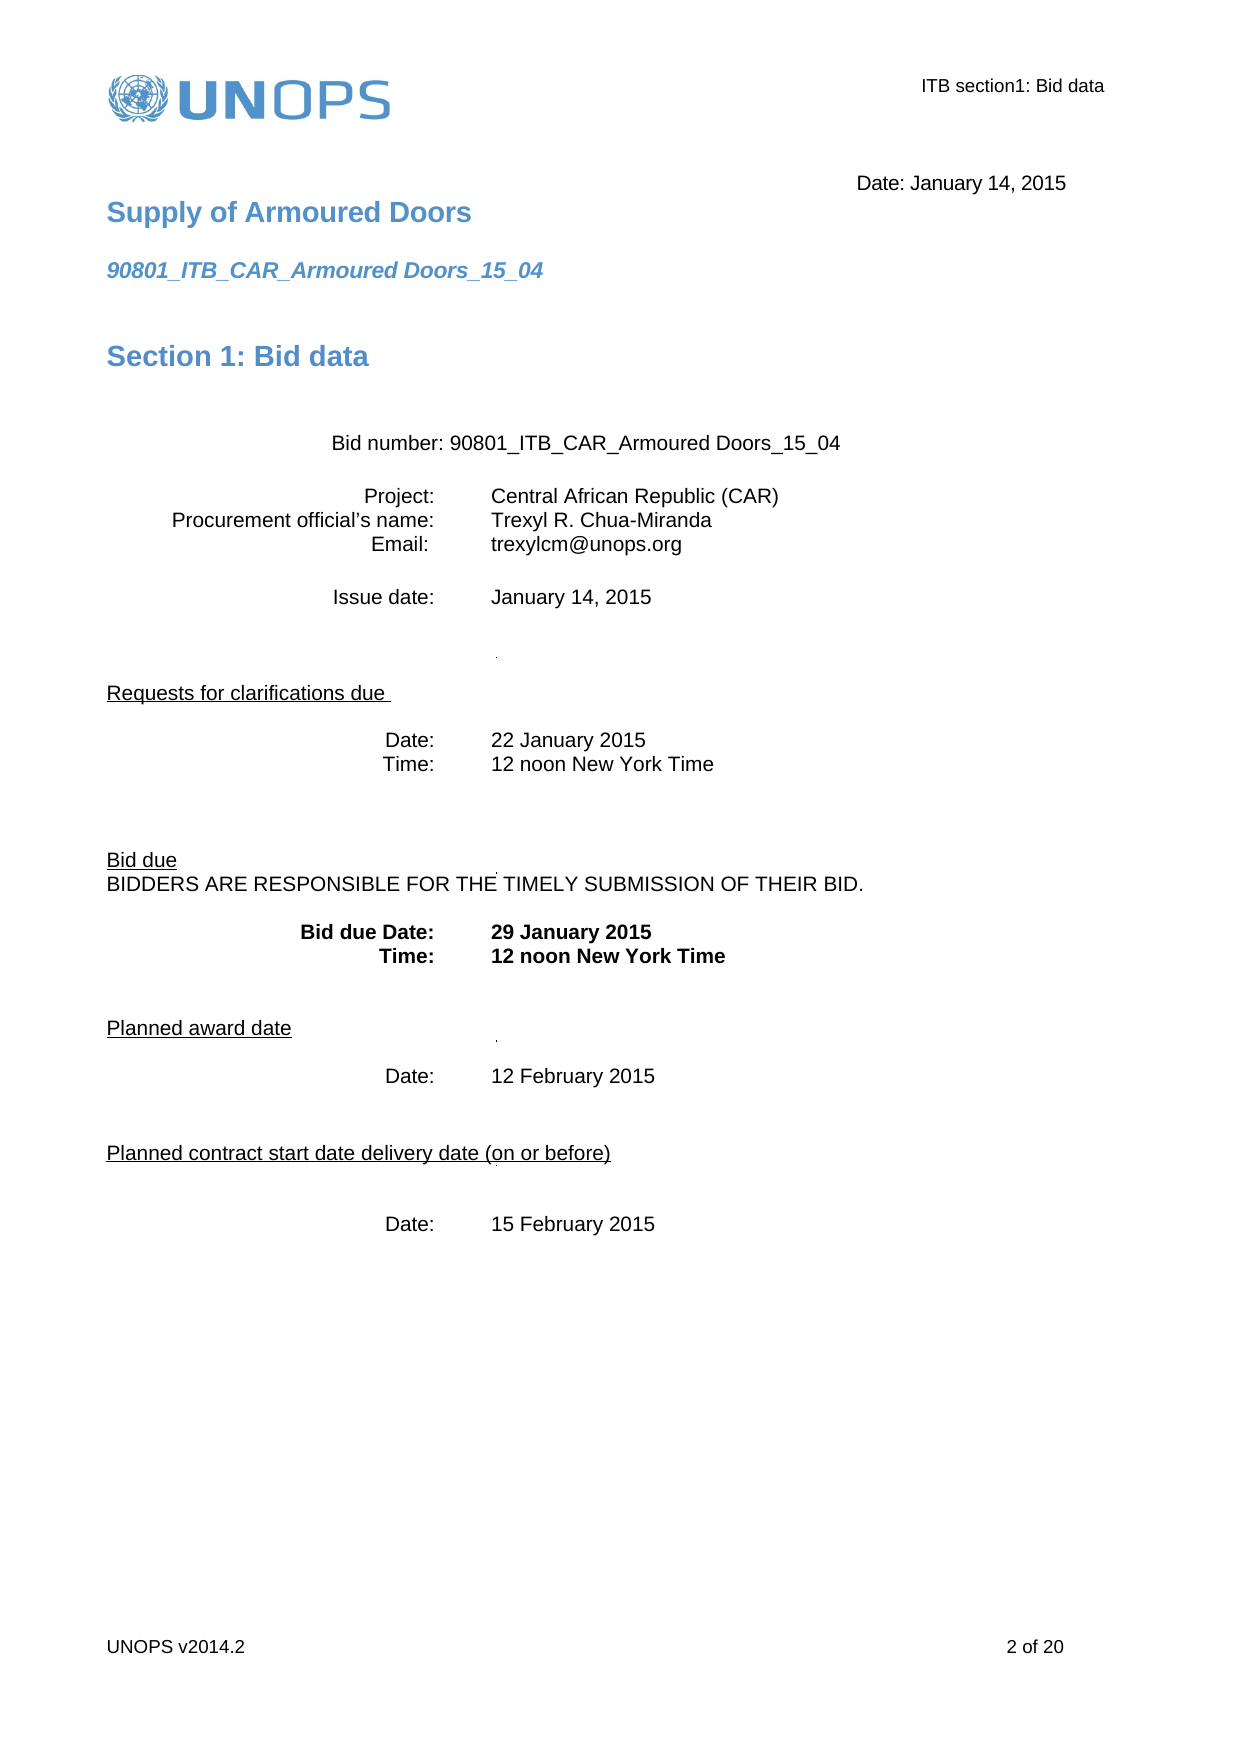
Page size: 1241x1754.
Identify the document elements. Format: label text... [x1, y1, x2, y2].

text Bid number: 90801_ITB_CAR_Armoured Doors_15_04 [106, 431, 1104, 455]
text BIDDERS ARE RESPONSIBLE FOR THE TIMELY SUBMISSION OF THEIR BID. [106, 872, 1089, 896]
subtitle Section 1: Bid data [106, 339, 1104, 373]
text Project: Central African Republic (CAR) [106, 484, 1089, 508]
picture [106, 75, 390, 126]
text Procurement official’s name: Trexyl R. Chua-Miranda [106, 508, 1089, 532]
text Bid due [106, 848, 1089, 872]
text Date: 22 January 2015 [106, 728, 1089, 752]
subtitle Supply of Armoured Doors [106, 195, 1104, 228]
text Date: January 14, 2015 [181, 171, 1089, 195]
text 90801_ITB_CAR_Armoured Doors_15_04 [106, 257, 1104, 284]
text Date: 15 February 2015 [106, 1212, 1089, 1236]
text Bid due Date: 29 January 2015 [106, 920, 1089, 944]
text Time: 12 noon New York Time [106, 752, 1089, 776]
text Date: 12 February 2015 [106, 1064, 1089, 1088]
text Email: trexylcm@unops.org [106, 532, 1089, 556]
text Time: 12 noon New York Time [106, 944, 1089, 968]
text Issue date: January 14, 2015 [106, 584, 1089, 608]
text Planned award date [106, 1016, 1089, 1040]
text Requests for clarifications due [106, 680, 1089, 704]
text Planned contract start date delivery date (on or before) [106, 1140, 1089, 1164]
